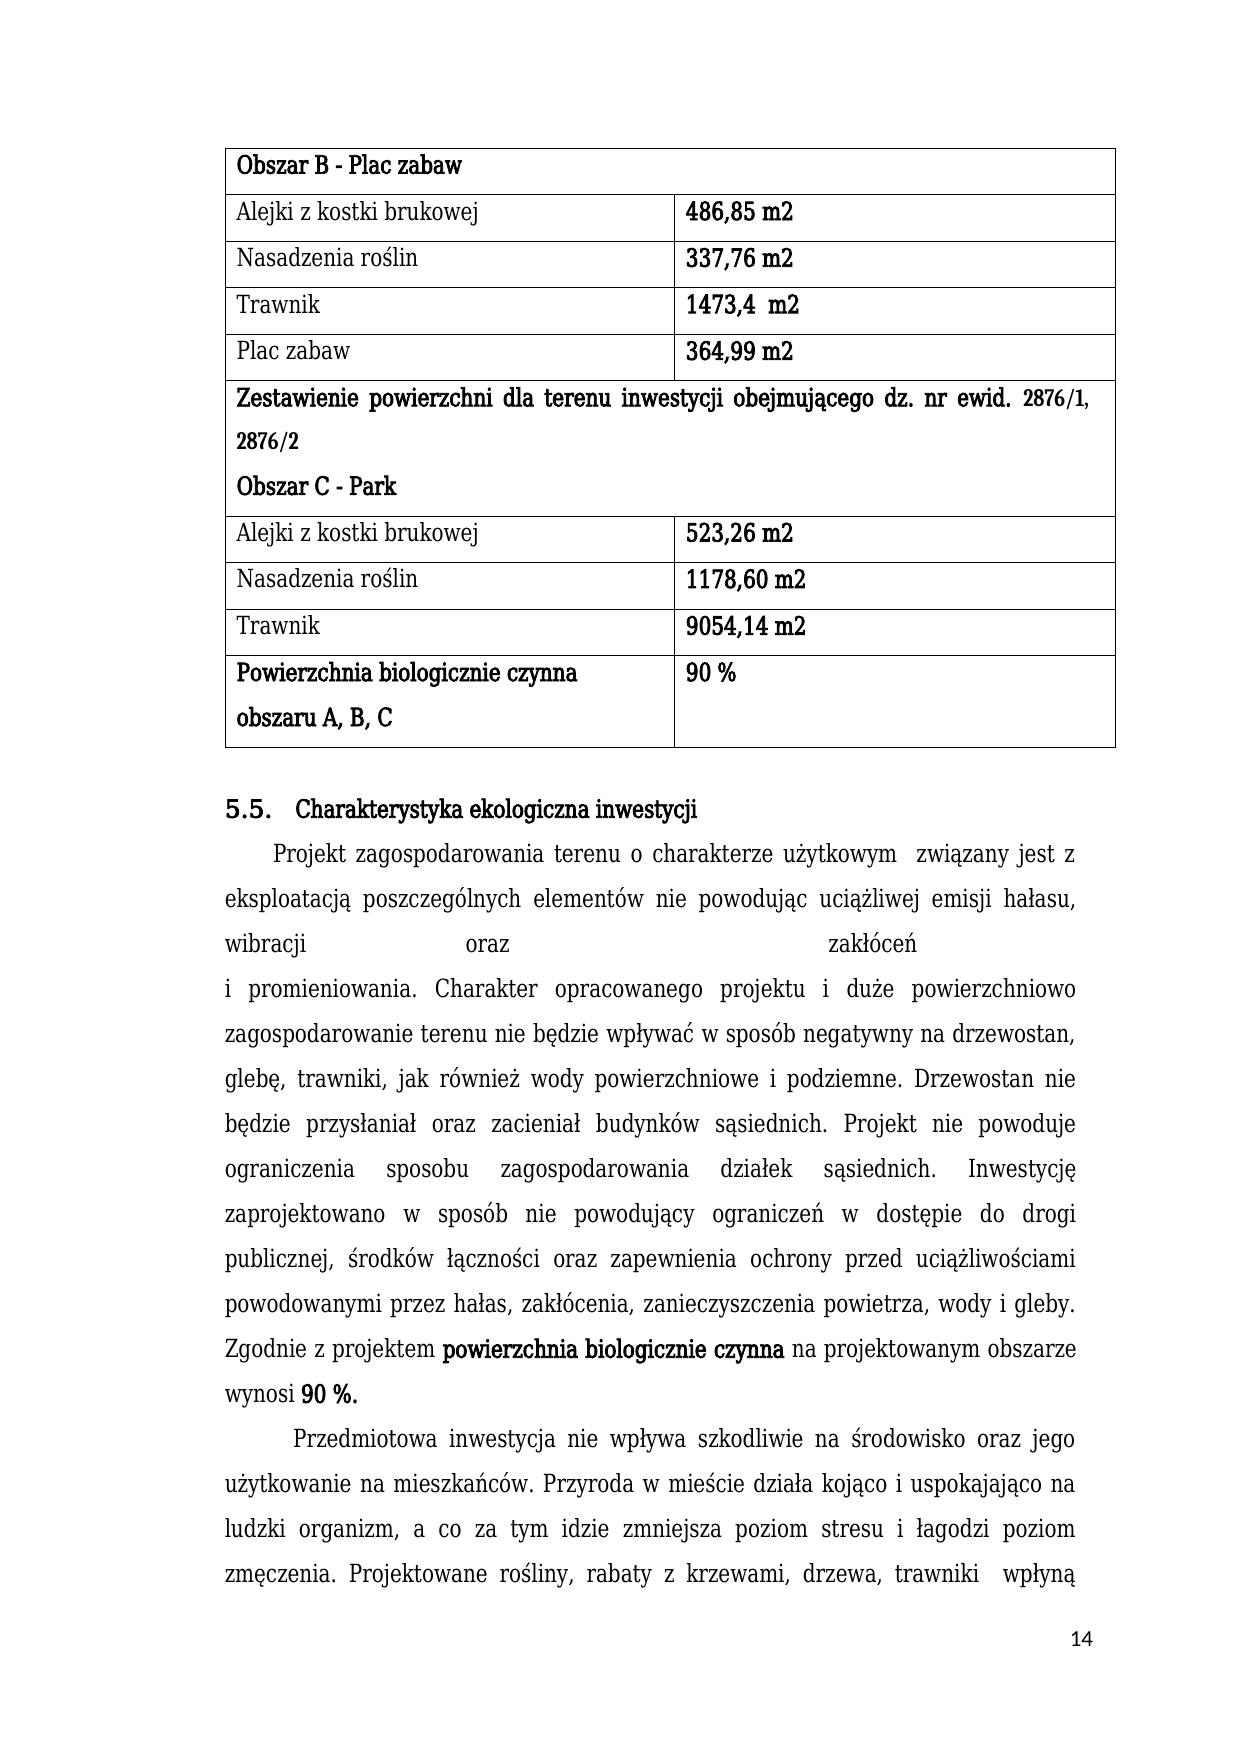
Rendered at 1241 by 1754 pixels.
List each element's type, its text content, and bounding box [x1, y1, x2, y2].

table_cell 486,85 m2 [675, 195, 1115, 241]
table_cell Nasadzenia roślin [226, 242, 674, 287]
list Charakterystyka ekologiczna inwestycji [224, 793, 1077, 823]
table_cell Plac zabaw [226, 335, 674, 380]
table_cell Trawnik [226, 610, 674, 655]
text Projekt zagospodarowania terenu o charakterze użytkowym związany jest z eksploatacją poszczególnych elementów nie powodując uciążliwej emisji hałasu, wibracji oraz zakłóceń i promieniowania. Charakter opracowanego projektu i duże powierzchniowo zagospodarowanie terenu nie będzie wpływać w sposób negatywny na drzewostan, glebę, trawniki, jak również wody powierzchniowe i podziemne. Drzewostan nie będzie przysłaniał oraz zacieniał budynków sąsiednich. Projekt nie powoduje ograniczenia sposobu zagospodarowania działek sąsiednich. Inwestycję zaprojektowano w sposób nie powodujący ograniczeń w dostępie do drogi publicznej, środków łączności oraz zapewnienia ochrony przed uciążliwościami powodowanymi przez hałas, zakłócenia, zanieczyszczenia powietrza, wody i gleby. Zgodnie z projektem powierzchnia biologicznie czynna na projektowanym obszarze wynosi 90 %. [224, 838, 1077, 1408]
table_cell Alejki z kostki brukowej [226, 195, 674, 241]
table_cell Nasadzenia roślin [226, 563, 674, 609]
table_cell 1473,4 m2 [675, 288, 1115, 334]
table_cell Zestawienie powierzchni dla terenu inwestycji obejmującego dz. nr ewid. 2876/1, 2876/2 Obszar C - Park [226, 381, 1115, 516]
table_cell Trawnik [226, 288, 674, 334]
table_cell Powierzchnia biologicznie czynna obszaru A, B, C [226, 656, 674, 747]
table_cell 90 % [675, 656, 1115, 747]
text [224, 1423, 1077, 1588]
table_cell 9054,14 m2 [675, 610, 1115, 655]
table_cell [226, 149, 1115, 194]
table_cell 1178,60 m2 [675, 563, 1115, 609]
table_cell Alejki z kostki brukowej [226, 517, 674, 562]
table_cell 523,26 m2 [675, 517, 1115, 562]
table_cell 364,99 m2 [675, 335, 1115, 380]
table_cell 337,76 m2 [675, 242, 1115, 287]
